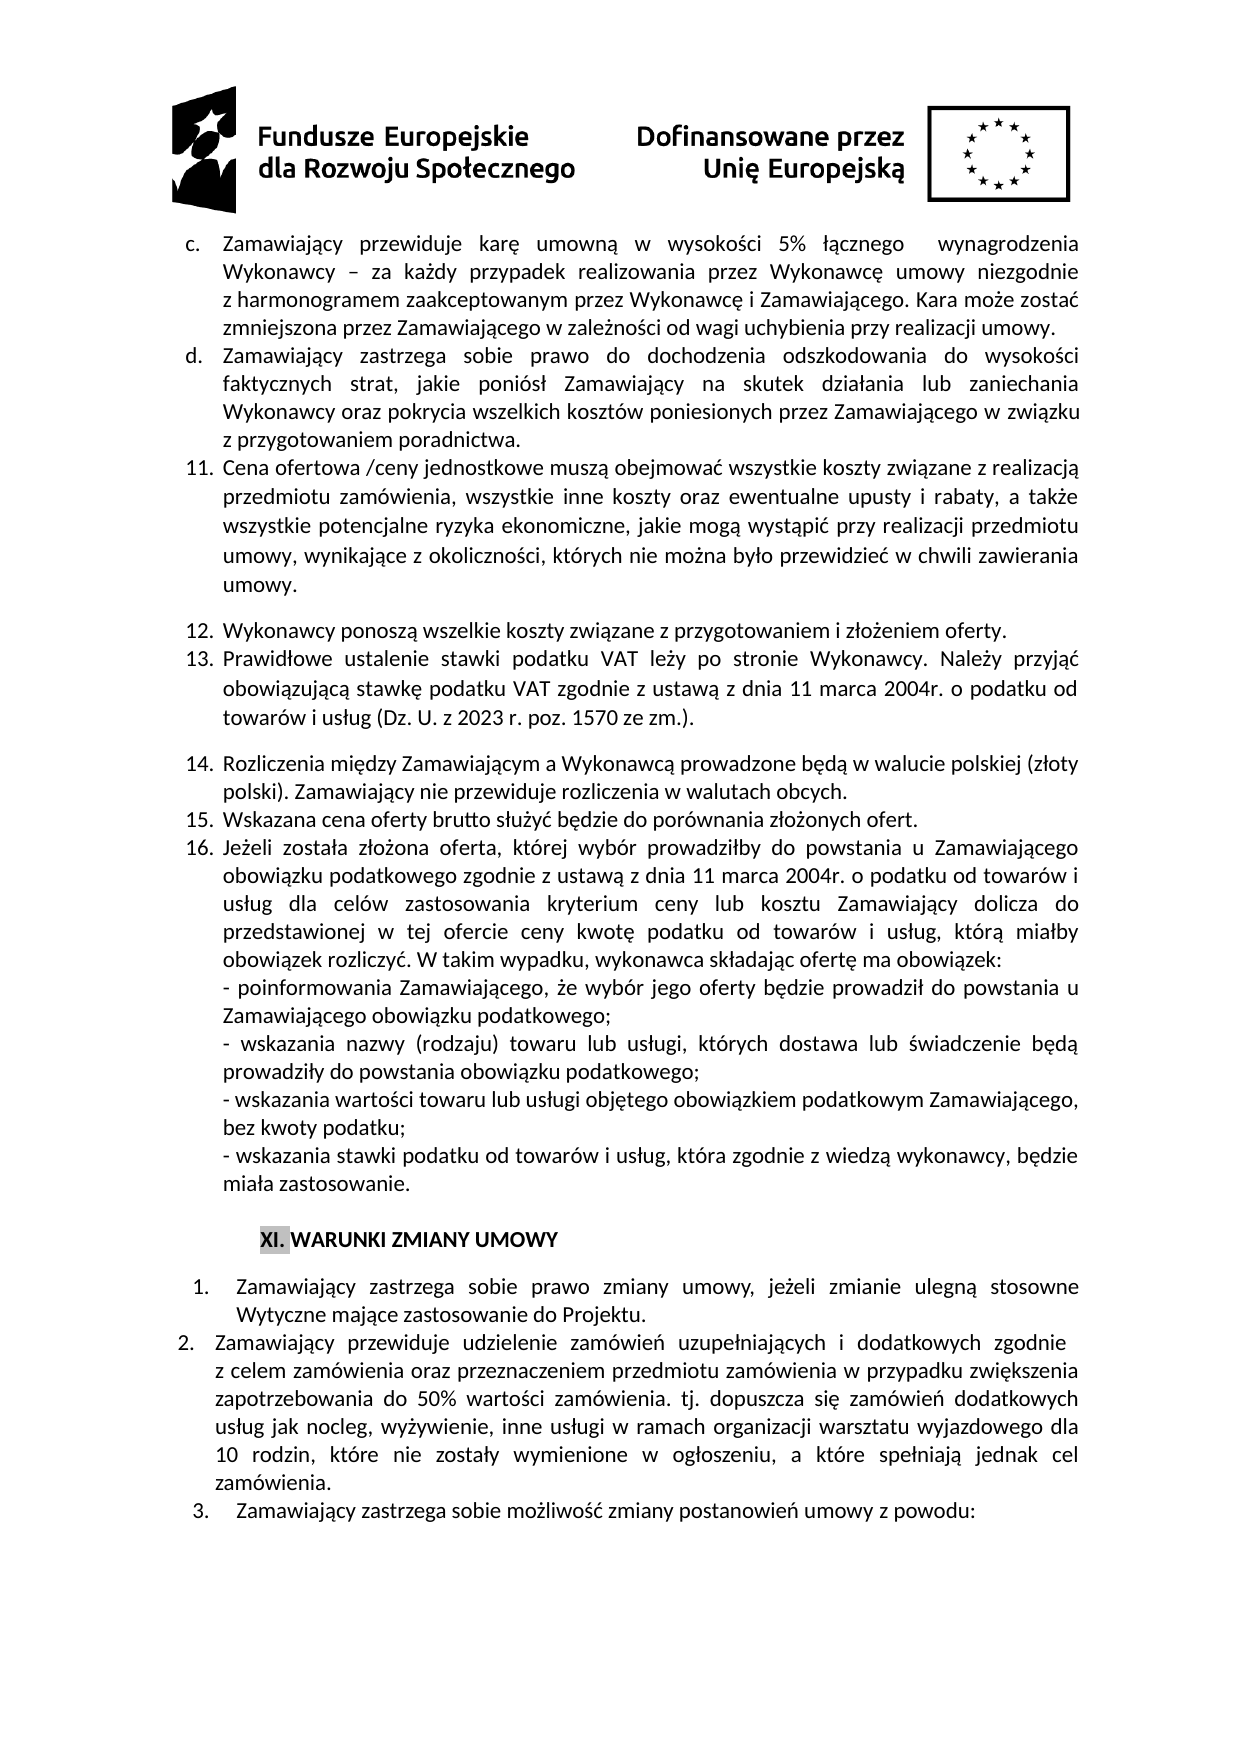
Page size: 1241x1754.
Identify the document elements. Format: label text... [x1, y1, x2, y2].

list Zamawiający zastrzega sobie możliwość zmiany postanowień umowy z powodu: [192, 1496, 1080, 1524]
list - wskazania stawki podatku od towarów i usług, która zgodnie z wiedzą wykonawcy, będzie miała zastosowanie. [223, 1142, 1080, 1198]
list - poinformowania Zamawiającego, że wybór jego oferty będzie prowadził do powstania u Zamawiającego obowiązku podatkowego; [223, 973, 1080, 1029]
list Prawidłowe ustalenie stawki podatku VAT leży po stronie Wykonawcy. Należy przyjąć obowiązującą stawkę podatku VAT zgodnie z ustawą z dnia 11 marca 2004r. o podatku od towarów i usług (Dz. U. z 2023 r. poz. 1570 ze zm.). [185, 644, 1080, 731]
list Zamawiający zastrzega sobie prawo do dochodzenia odszkodowania do wysokości faktycznych strat, jakie poniósł Zamawiający na skutek działania lub zaniechania Wykonawcy oraz pokrycia wszelkich kosztów poniesionych przez Zamawiającego w związku z przygotowaniem poradnictwa. [185, 341, 1080, 453]
picture [154, 73, 1086, 229]
list Cena ofertowa /ceny jednostkowe muszą obejmować wszystkie koszty związane z realizacją przedmiotu zamówienia, wszystkie inne koszty oraz ewentualne upusty i rabaty, a także wszystkie potencjalne ryzyka ekonomiczne, jakie mogą wystąpić przy realizacji przedmiotu umowy, wynikające z okoliczności, których nie można było przewidzieć w chwili zawierania umowy. [185, 453, 1080, 598]
list Zamawiający przewiduje karę umowną w wysokości 5% łącznego wynagrodzenia Wykonawcy – za każdy przypadek realizowania przez Wykonawcę umowy niezgodnie z harmonogramem zaakceptowanym przez Wykonawcę i Zamawiającego. Kara może zostać zmniejszona przez Zamawiającego w zależności od wagi uchybienia przy realizacji umowy. [185, 229, 1080, 341]
list Zamawiający przewiduje udzielenie zamówień uzupełniających i dodatkowych zgodnie z celem zamówienia oraz przeznaczeniem przedmiotu zamówienia w przypadku zwiększenia zapotrzebowania do 50% wartości zamówienia. tj. dopuszcza się zamówień dodatkowych usług jak nocleg, wyżywienie, inne usługi w ramach organizacji warsztatu wyjazdowego dla 10 rodzin, które nie zostały wymienione w ogłoszeniu, a które spełniają jednak cel zamówienia. [177, 1328, 1080, 1496]
list - wskazania wartości towaru lub usługi objętego obowiązkiem podatkowym Zamawiającego, bez kwoty podatku; [223, 1086, 1080, 1142]
list Rozliczenia między Zamawiającym a Wykonawcą prowadzone będą w walucie polskiej (złoty polski). Zamawiający nie przewiduje rozliczenia w walutach obcych. [185, 749, 1080, 805]
list Jeżeli została złożona oferta, której wybór prowadziłby do powstania u Zamawiającego obowiązku podatkowego zgodnie z ustawą z dnia 11 marca 2004r. o podatku od towarów i usług dla celów zastosowania kryterium ceny lub kosztu Zamawiający dolicza do przedstawionej w tej ofercie ceny kwotę podatku od towarów i usług, którą miałby obowiązek rozliczyć. W takim wypadku, wykonawca składając ofertę ma obowiązek: [185, 833, 1080, 973]
list Wskazana cena oferty brutto służyć będzie do porównania złożonych ofert. [185, 805, 1080, 833]
list Zamawiający zastrzega sobie prawo zmiany umowy, jeżeli zmianie ulegną stosowne Wytyczne mające zastosowanie do Projektu. [192, 1272, 1080, 1328]
text XI. WARUNKI ZMIANY UMOWY [290, 1226, 1093, 1254]
list Wykonawcy ponoszą wszelkie koszty związane z przygotowaniem i złożeniem oferty. [185, 616, 1080, 644]
list - wskazania nazwy (rodzaju) towaru lub usługi, których dostawa lub świadczenie będą prowadziły do powstania obowiązku podatkowego; [223, 1029, 1080, 1086]
